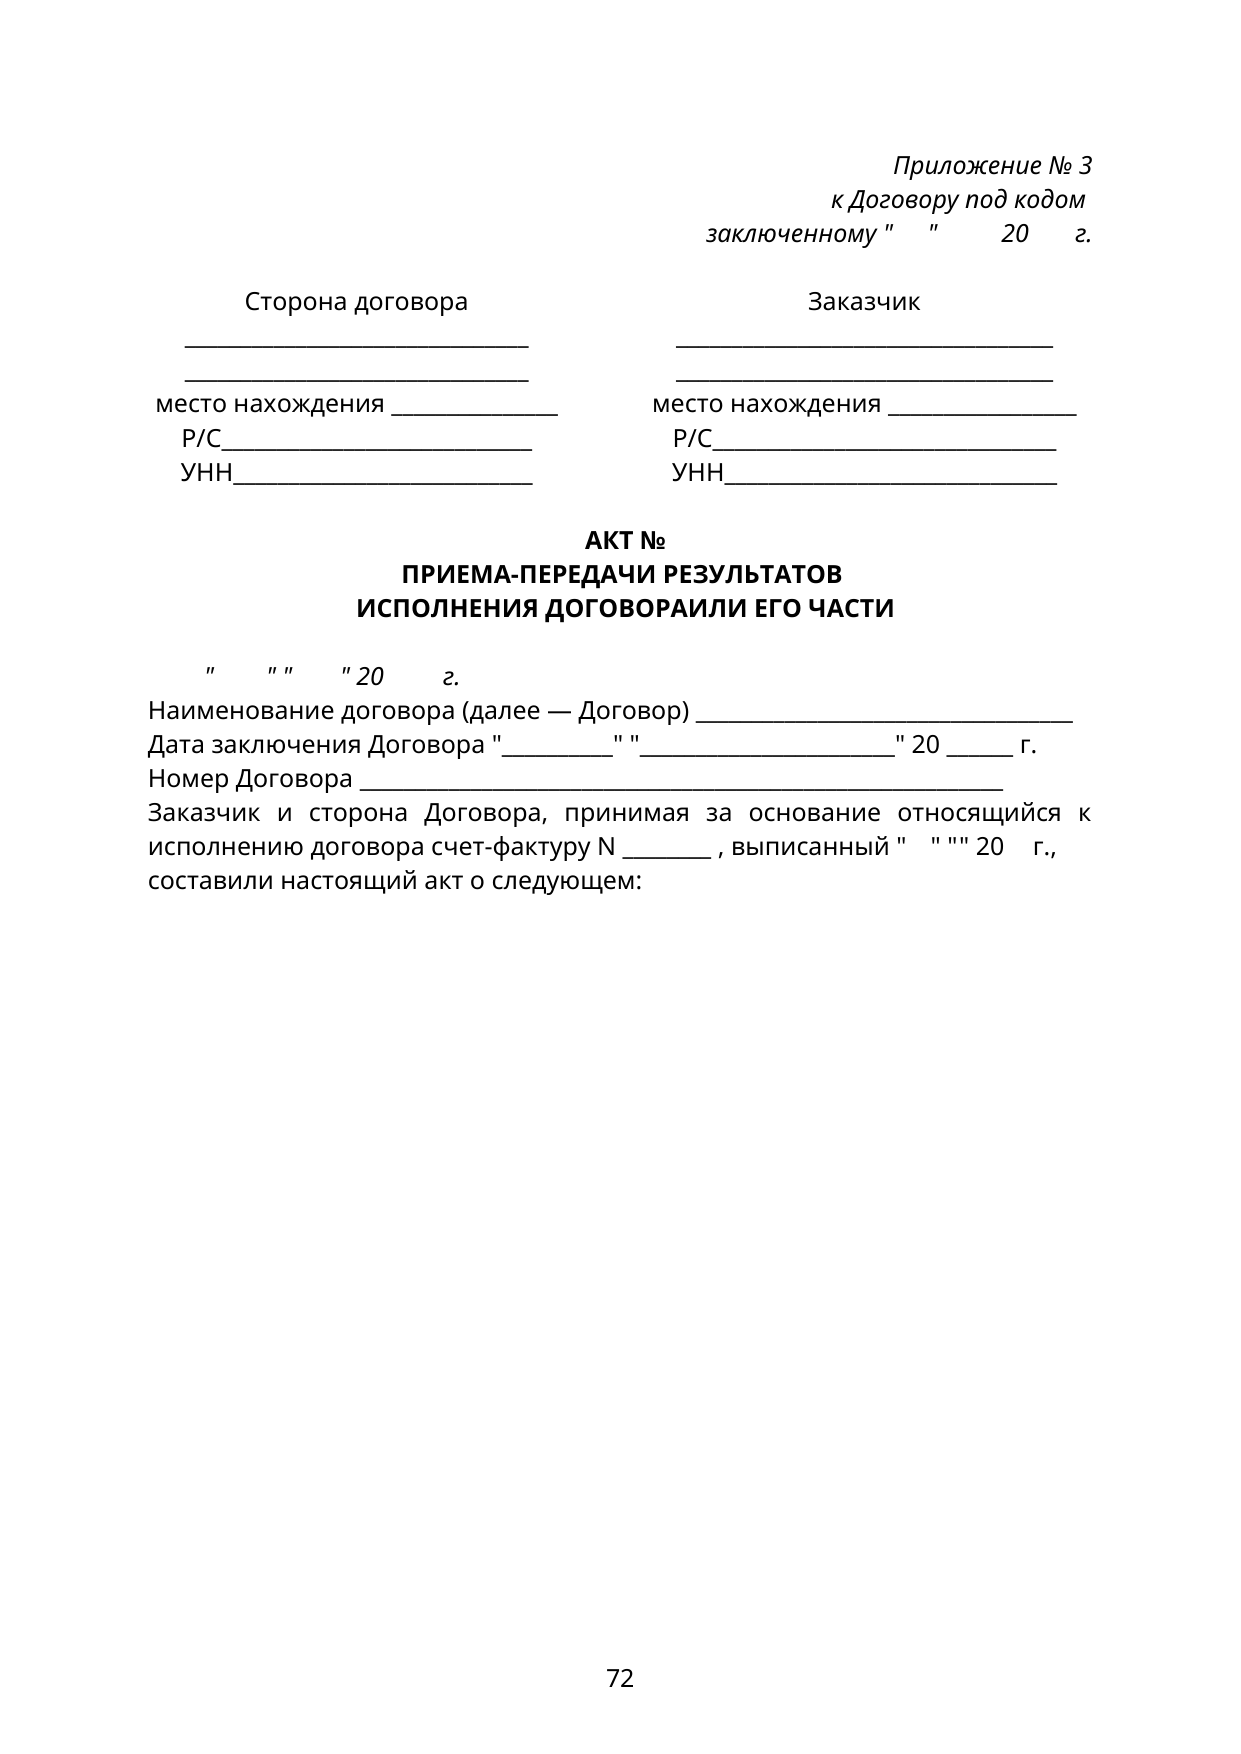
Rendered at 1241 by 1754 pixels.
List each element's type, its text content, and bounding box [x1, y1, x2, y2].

text Приложение № 3 [148, 148, 1092, 182]
text АКТ № [207, 522, 1044, 556]
text к Договору под кодом заключенному " " 20 г. [148, 182, 1092, 250]
text Заказчик и сторона Договора, принимая за основание относящийся к исполнению договора счет-фактуру N ________ , выписанный " " " " 20 г., составили настоящий акт о следующем: [148, 795, 1092, 897]
text Дата заключения Договора "__________" "_______________________" 20 ______ г. [148, 727, 1092, 761]
text ПРИЕМА-ПЕРЕДАЧИ РЕЗУЛЬТАТОВ ИСПОЛНЕНИЯ ДОГОВОРАИЛИ ЕГО ЧАСТИ [207, 556, 1044, 624]
text " " " " 20 г. [148, 659, 1092, 693]
table_header Заказчик __________________________________ __________________________________ место нахождения _________________ Р/С_______________________________ УНН______________________________ [601, 284, 1128, 488]
text Наименование договора (далее — Договор) __________________________________ [148, 693, 1092, 727]
table_header Сторона договора _______________________________ _______________________________ место нахождения _______________ Р/С____________________________ УНН___________________________ [112, 284, 601, 488]
text Номер Договора __________________________________________________________ [148, 761, 1092, 795]
